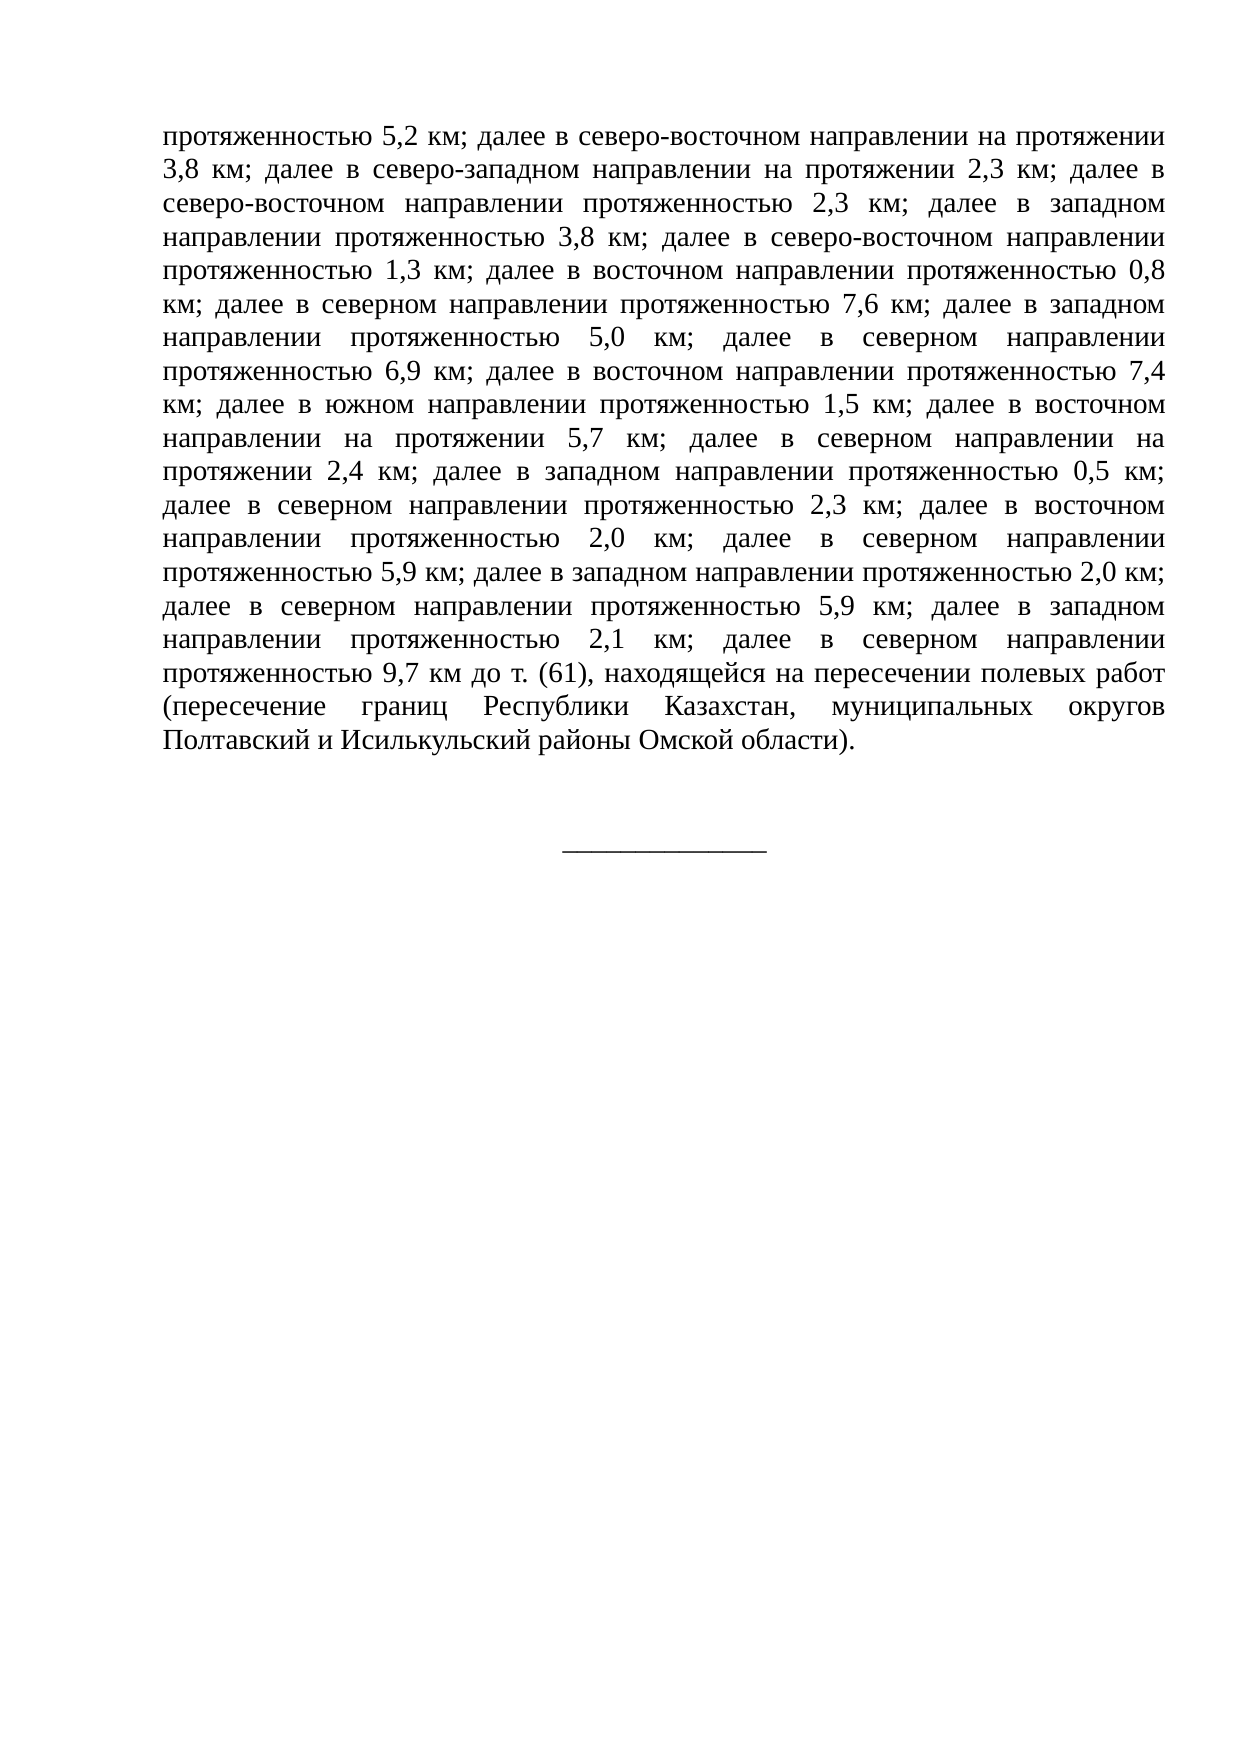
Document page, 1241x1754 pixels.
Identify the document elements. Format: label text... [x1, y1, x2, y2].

text ______________ [162, 822, 1166, 856]
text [162, 118, 1166, 755]
